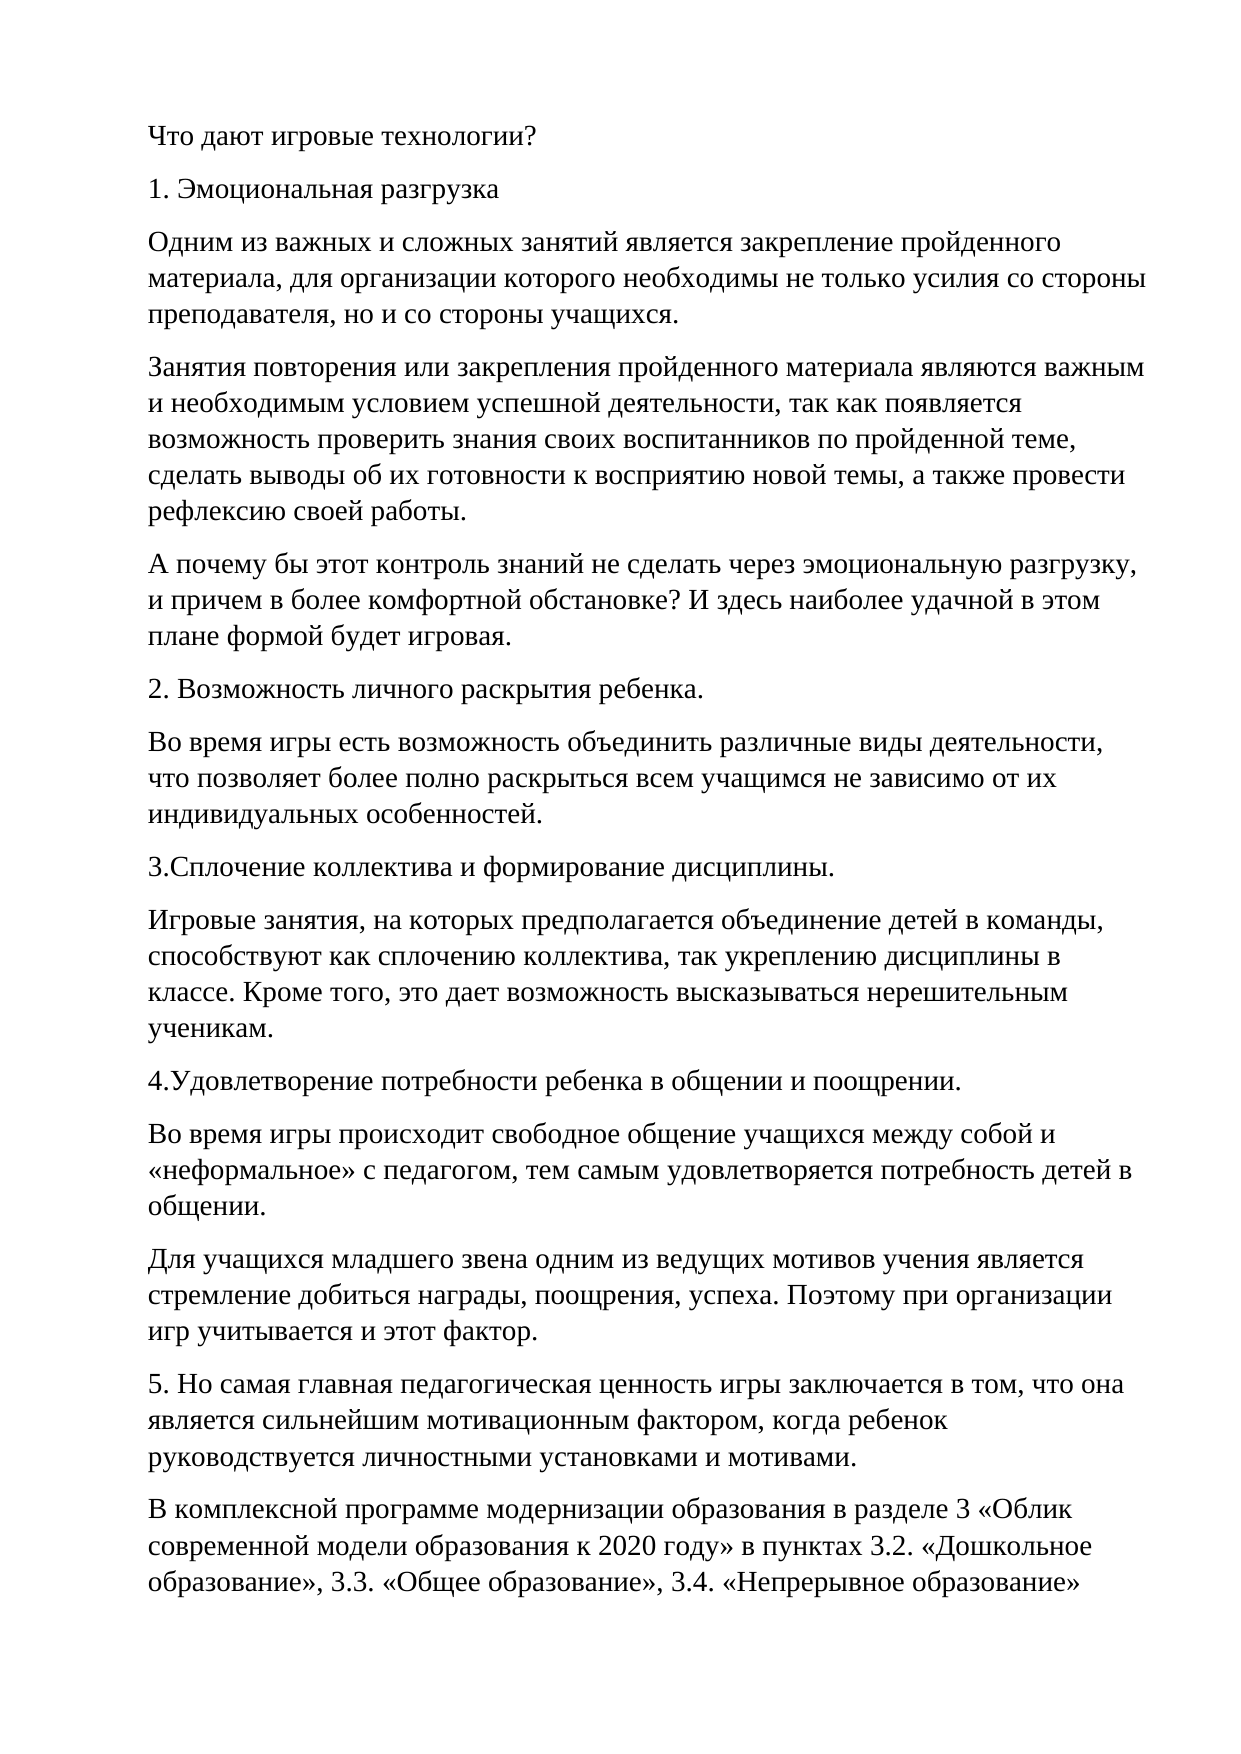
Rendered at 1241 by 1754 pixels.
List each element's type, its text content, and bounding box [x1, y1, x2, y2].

text 2. Возможность личного раскрытия ребенка. [148, 671, 1152, 705]
text Одним из важных и сложных занятий является закрепление пройденного материала, для организации которого необходимы не только усилия со стороны преподавателя, но и со стороны учащихся. [148, 224, 1152, 329]
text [148, 1491, 1152, 1597]
text Занятия повторения или закрепления пройденного материала являются важным и необходимым условием успешной деятельности, так как появляется возможность проверить знания своих воспитанников по пройденной теме, сделать выводы об их готовности к восприятию новой темы, а также провести рефлексию своей работы. [148, 349, 1152, 527]
text 5. Но самая главная педагогическая ценность игры заключается в том, что она является сильнейшим мотивационным фактором, когда ребенок руководствуется личностными установками и мотивами. [148, 1366, 1152, 1472]
text Во время игры происходит свободное общение учащихся между собой и «неформальное» с педагогом, тем самым удовлетворяется потребность детей в общении. [148, 1116, 1152, 1222]
text Для учащихся младшего звена одним из ведущих мотивов учения является стремление добиться награды, поощрения, успеха. Поэтому при организации игр учитывается и этот фактор. [148, 1241, 1152, 1347]
text 4.Удовлетворение потребности ребенка в общении и поощрении. [148, 1063, 1152, 1097]
text 3.Сплочение коллектива и формирование дисциплины. [148, 849, 1152, 883]
text Игровые занятия, на которых предполагается объединение детей в команды, способствуют как сплочению коллектива, так укреплению дисциплины в классе. Кроме того, это дает возможность высказываться нерешительным ученикам. [148, 902, 1152, 1044]
text А почему бы этот контроль знаний не сделать через эмоциональную разгрузку, и причем в более комфортной обстановке? И здесь наиболее удачной в этом плане формой будет игровая. [148, 546, 1152, 652]
text Что дают игровые технологии? [148, 118, 1152, 152]
text Во время игры есть возможность объединить различные виды деятельности, что позволяет более полно раскрыться всем учащимся не зависимо от их индивидуальных особенностей. [148, 724, 1152, 830]
text 1. Эмоциональная разгрузка [148, 171, 1152, 204]
